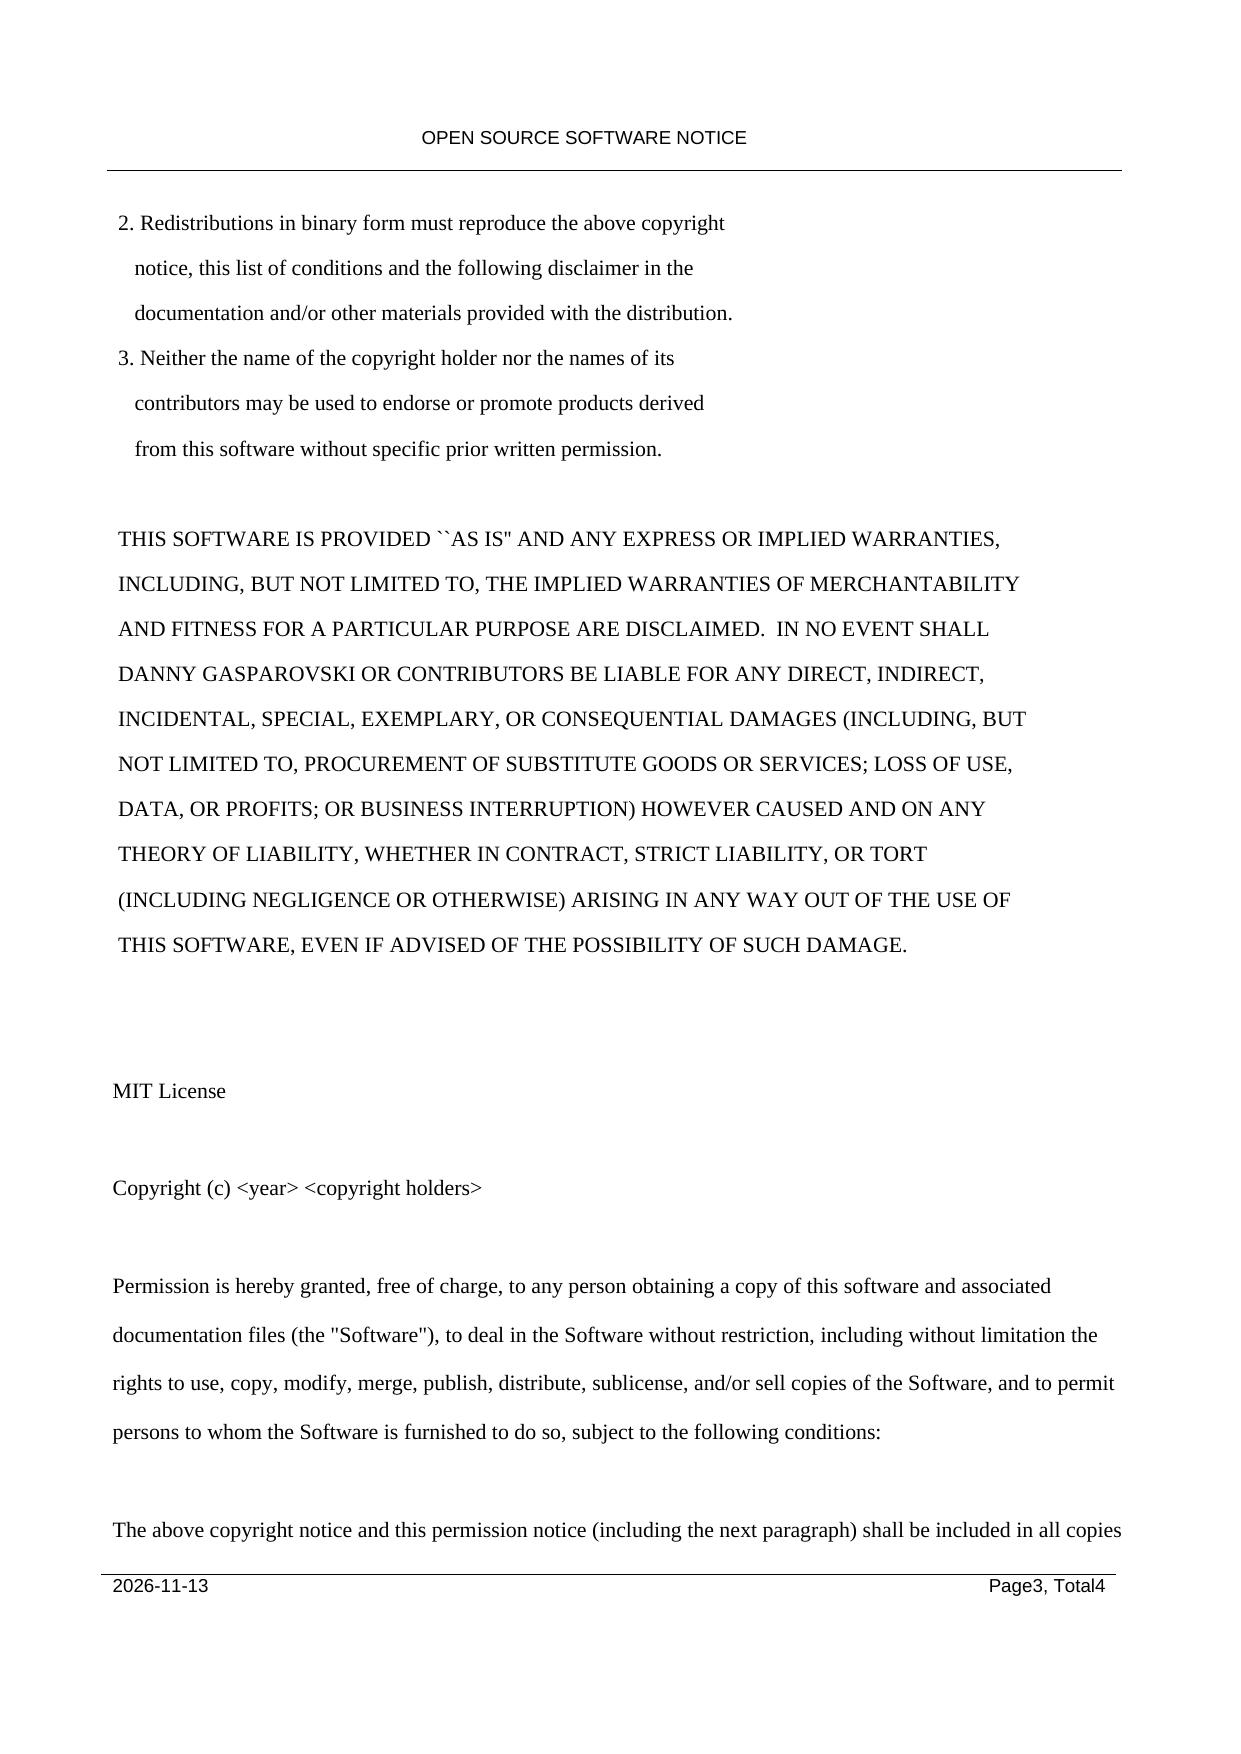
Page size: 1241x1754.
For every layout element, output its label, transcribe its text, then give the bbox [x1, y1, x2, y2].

text INCIDENTAL, SPECIAL, EXEMPLARY, OR CONSEQUENTIAL DAMAGES (INCLUDING, BUT [112, 702, 1128, 735]
text contributors may be used to endorse or promote products derived [112, 387, 1128, 419]
text notice, this list of conditions and the following disclaimer in the [112, 251, 1128, 284]
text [112, 928, 1128, 1546]
text documentation and/or other materials provided with the distribution. [112, 297, 1128, 329]
text THIS SOFTWARE IS PROVIDED ``AS IS'' AND ANY EXPRESS OR IMPLIED WARRANTIES, [112, 522, 1128, 554]
text 2. Redistributions in binary form must reproduce the above copyright [112, 206, 1128, 239]
text DATA, OR PROFITS; OR BUSINESS INTERRUPTION) HOWEVER CAUSED AND ON ANY [112, 793, 1128, 825]
text (INCLUDING NEGLIGENCE OR OTHERWISE) ARISING IN ANY WAY OUT OF THE USE OF [112, 883, 1128, 915]
text INCLUDING, BUT NOT LIMITED TO, THE IMPLIED WARRANTIES OF MERCHANTABILITY [112, 567, 1128, 600]
text NOT LIMITED TO, PROCUREMENT OF SUBSTITUTE GOODS OR SERVICES; LOSS OF USE, [112, 748, 1128, 780]
text from this software without specific prior written permission. [112, 432, 1128, 464]
text AND FITNESS FOR A PARTICULAR PURPOSE ARE DISCLAIMED. IN NO EVENT SHALL [112, 612, 1128, 645]
text DANNY GASPAROVSKI OR CONTRIBUTORS BE LIABLE FOR ANY DIRECT, INDIRECT, [112, 657, 1128, 690]
text 3. Neither the name of the copyright holder nor the names of its [112, 342, 1128, 374]
text THEORY OF LIABILITY, WHETHER IN CONTRACT, STRICT LIABILITY, OR TORT [112, 838, 1128, 870]
